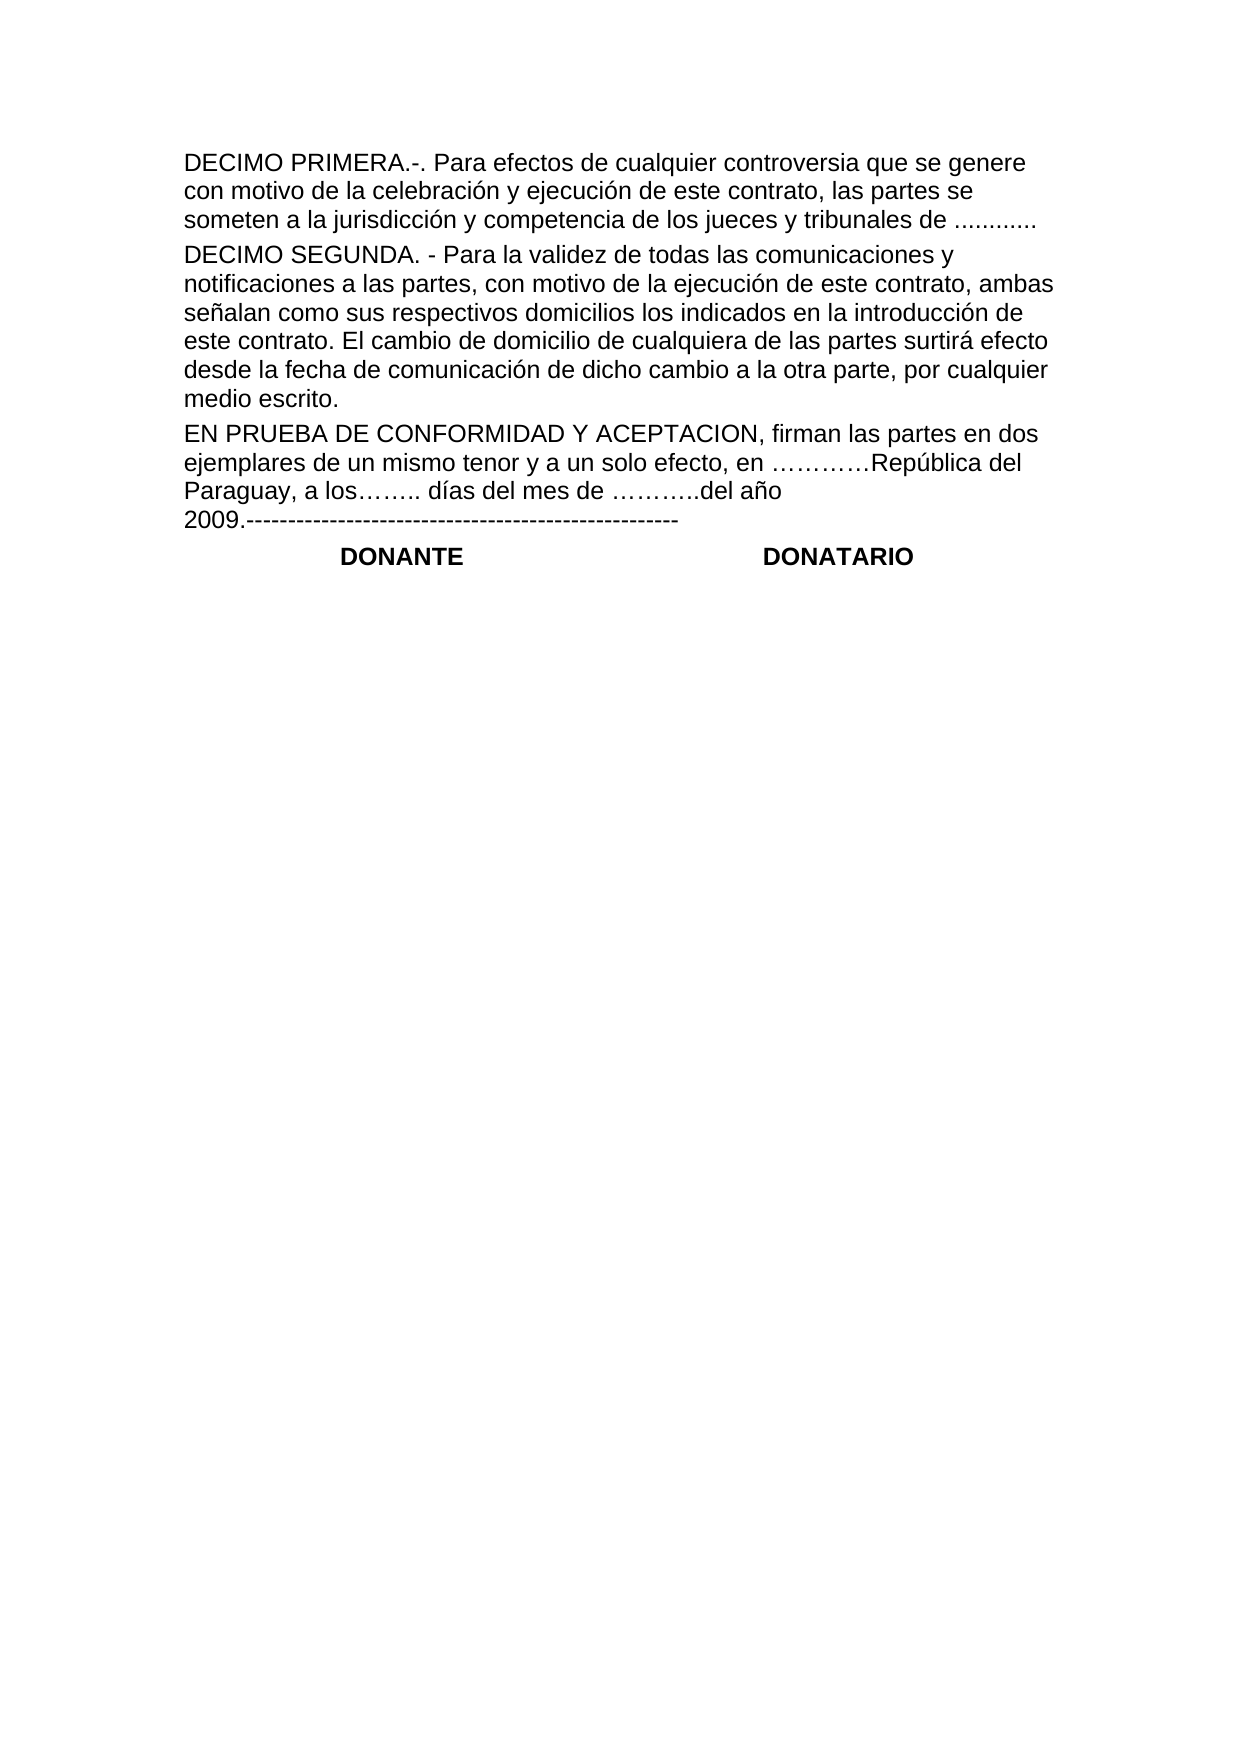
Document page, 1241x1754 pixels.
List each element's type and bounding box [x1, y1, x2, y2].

table_cell [177, 148, 1063, 572]
